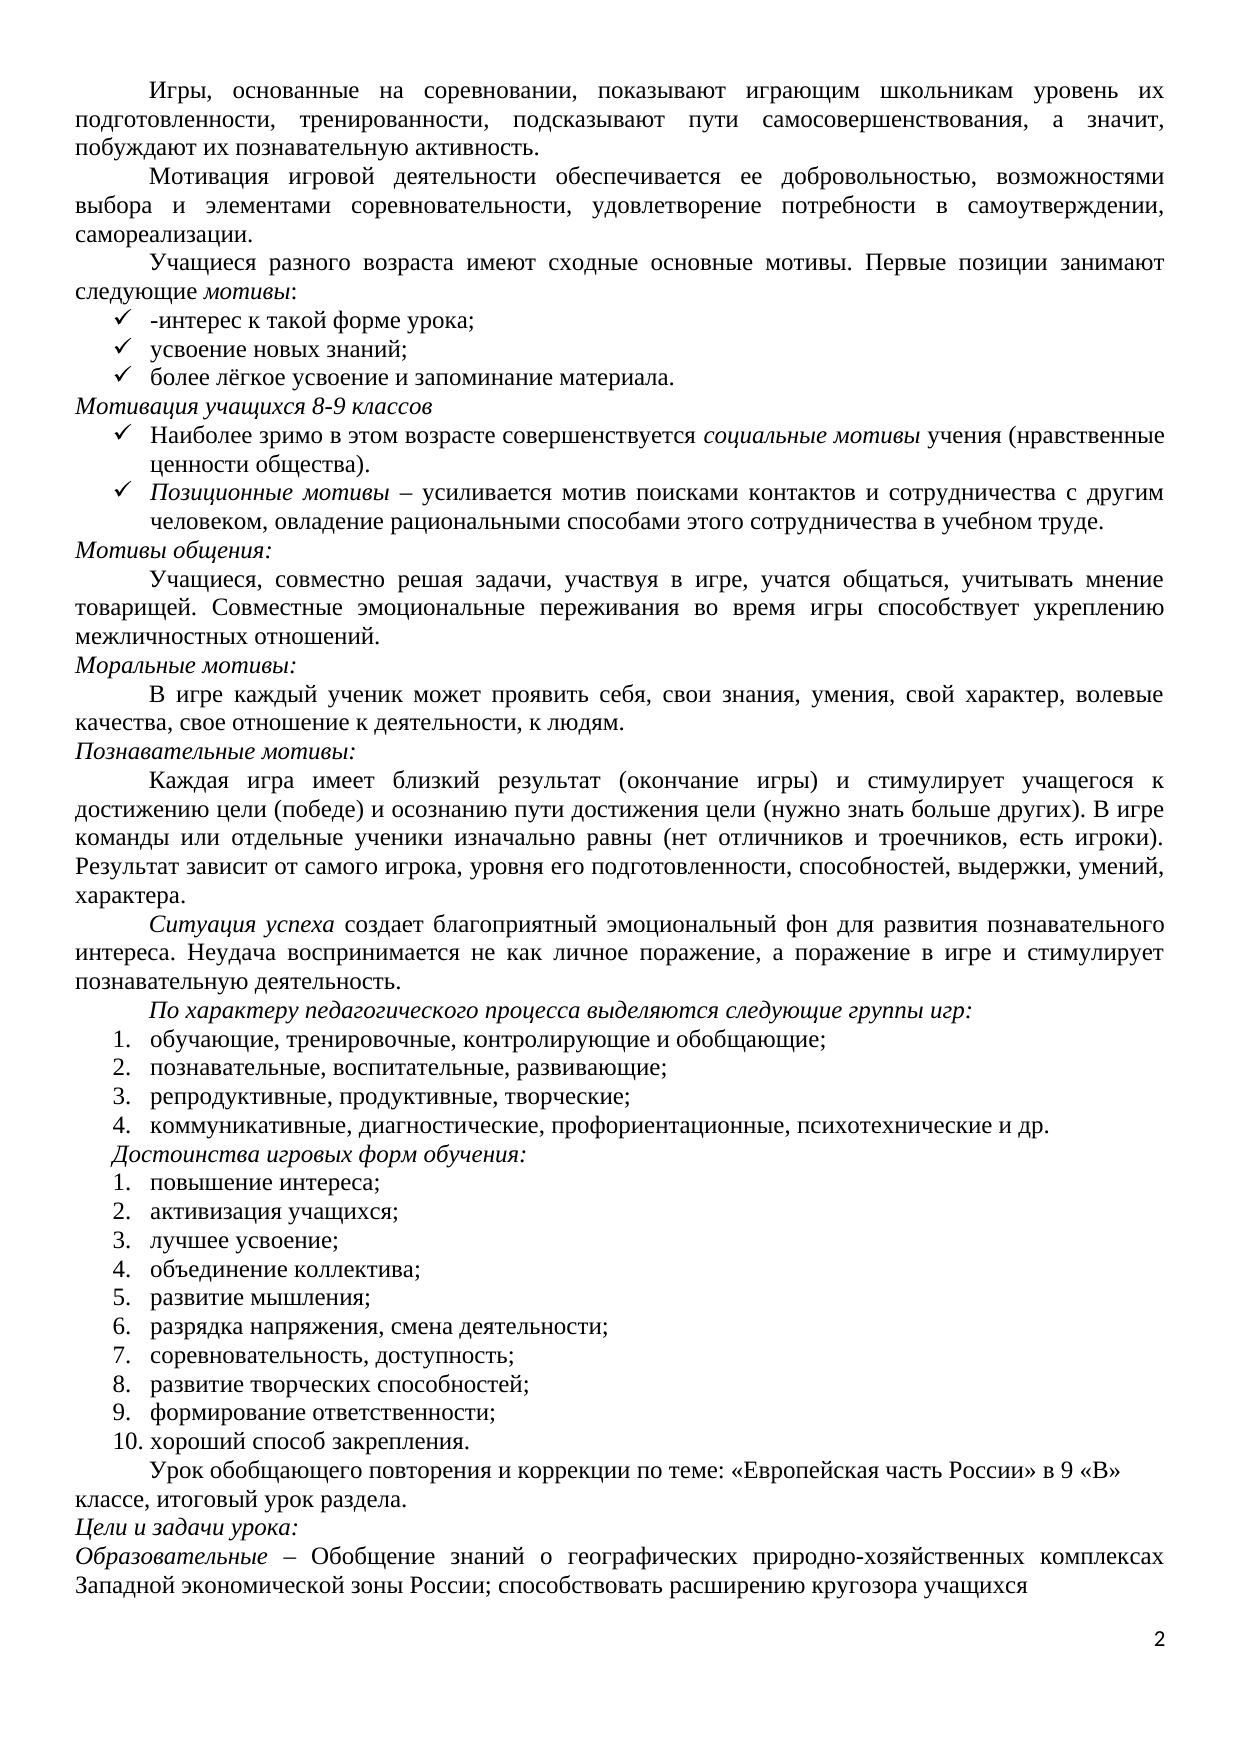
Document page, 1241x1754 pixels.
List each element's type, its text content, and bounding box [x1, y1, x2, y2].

text Моральные мотивы: [75, 650, 1165, 679]
list лучшее усвоение; [112, 1225, 1165, 1254]
list повышение интереса; [112, 1167, 1165, 1196]
list коммуникативные, диагностические, профориентационные, психотехнические и др. [112, 1110, 1165, 1139]
list репродуктивные, продуктивные, творческие; [112, 1081, 1165, 1110]
text Достоинства игровых форм обучения: [75, 1139, 1165, 1167]
list формирование ответственности; [112, 1397, 1165, 1426]
list разрядка напряжения, смена деятельности; [112, 1311, 1165, 1340]
text Учащиеся, совместно решая задачи, участвуя в игре, учатся общаться, учитывать мнение товарищей. Совместные эмоциональные переживания во время игры способствует укреплению межличностных отношений. [75, 564, 1165, 650]
text Познавательные мотивы: [75, 736, 1165, 765]
text Образовательные – Обобщение знаний о географических природно-хозяйственных комплексах Западной экономической зоны России; способствовать расширению кругозора учащихся [75, 1541, 1165, 1599]
list более лёгкое усвоение и запоминание материала. [112, 362, 1165, 391]
list Наиболее зримо в этом возрасте совершенствуется социальные мотивы учения (нравственные ценности общества). [112, 420, 1165, 477]
text Мотивы общения: [75, 535, 1165, 564]
text Учащиеся разного возраста имеют сходные основные мотивы. Первые позиции занимают следующие мотивы: [75, 247, 1165, 305]
text Цели и задачи урока: [75, 1512, 1165, 1541]
list соревновательность, доступность; [112, 1340, 1165, 1369]
text Каждая игра имеет близкий результат (окончание игры) и стимулирует учащегося к достижению цели (победе) и осознанию пути достижения цели (нужно знать больше других). В игре команды или отдельные ученики изначально равны (нет отличников и троечников, есть игроки). Результат зависит от самого игрока, уровня его подготовленности, способностей, выдержки, умений, характера. [75, 765, 1165, 909]
list Позиционные мотивы – усиливается мотив поисками контактов и сотрудничества с другим человеком, овладение рациональными способами этого сотрудничества в учебном труде. [112, 477, 1165, 535]
list -интерес к такой форме урока; [112, 305, 1165, 334]
list развитие мышления; [112, 1282, 1165, 1311]
text Мотивация игровой деятельности обеспечивается ее добровольностью, возможностями выбора и элементами соревновательности, удовлетворение потребности в самоутверждении, самореализации. [75, 161, 1165, 247]
text По характеру педагогического процесса выделяются следующие группы игр: [149, 995, 1165, 1024]
list познавательные, воспитательные, развивающие; [112, 1052, 1165, 1081]
list хороший способ закрепления. [112, 1426, 1165, 1455]
text Мотивация учащихся 8-9 классов [75, 391, 1165, 420]
list усвоение новых знаний; [112, 334, 1165, 362]
text В игре каждый ученик может проявить себя, свои знания, умения, свой характер, волевые качества, свое отношение к деятельности, к людям. [75, 679, 1165, 736]
list активизация учащихся; [112, 1196, 1165, 1225]
list объединение коллектива; [112, 1254, 1165, 1282]
text Игры, основанные на соревновании, показывают играющим школьникам уровень их подготовленности, тренированности, подсказывают пути самосовершенствования, а значит, побуждают их познавательную активность. [75, 75, 1165, 161]
list развитие творческих способностей; [112, 1369, 1165, 1397]
list обучающие, тренировочные, контролирующие и обобщающие; [112, 1024, 1165, 1052]
text Ситуация успеха создает благоприятный эмоциональный фон для развития познавательного интереса. Неудача воспринимается не как личное поражение, а поражение в игре и стимулирует познавательную деятельность. [75, 909, 1165, 995]
text Урок обобщающего повторения и коррекции по теме: «Европейская часть России» в 9 «В» классе, итоговый урок раздела. [75, 1455, 1165, 1512]
